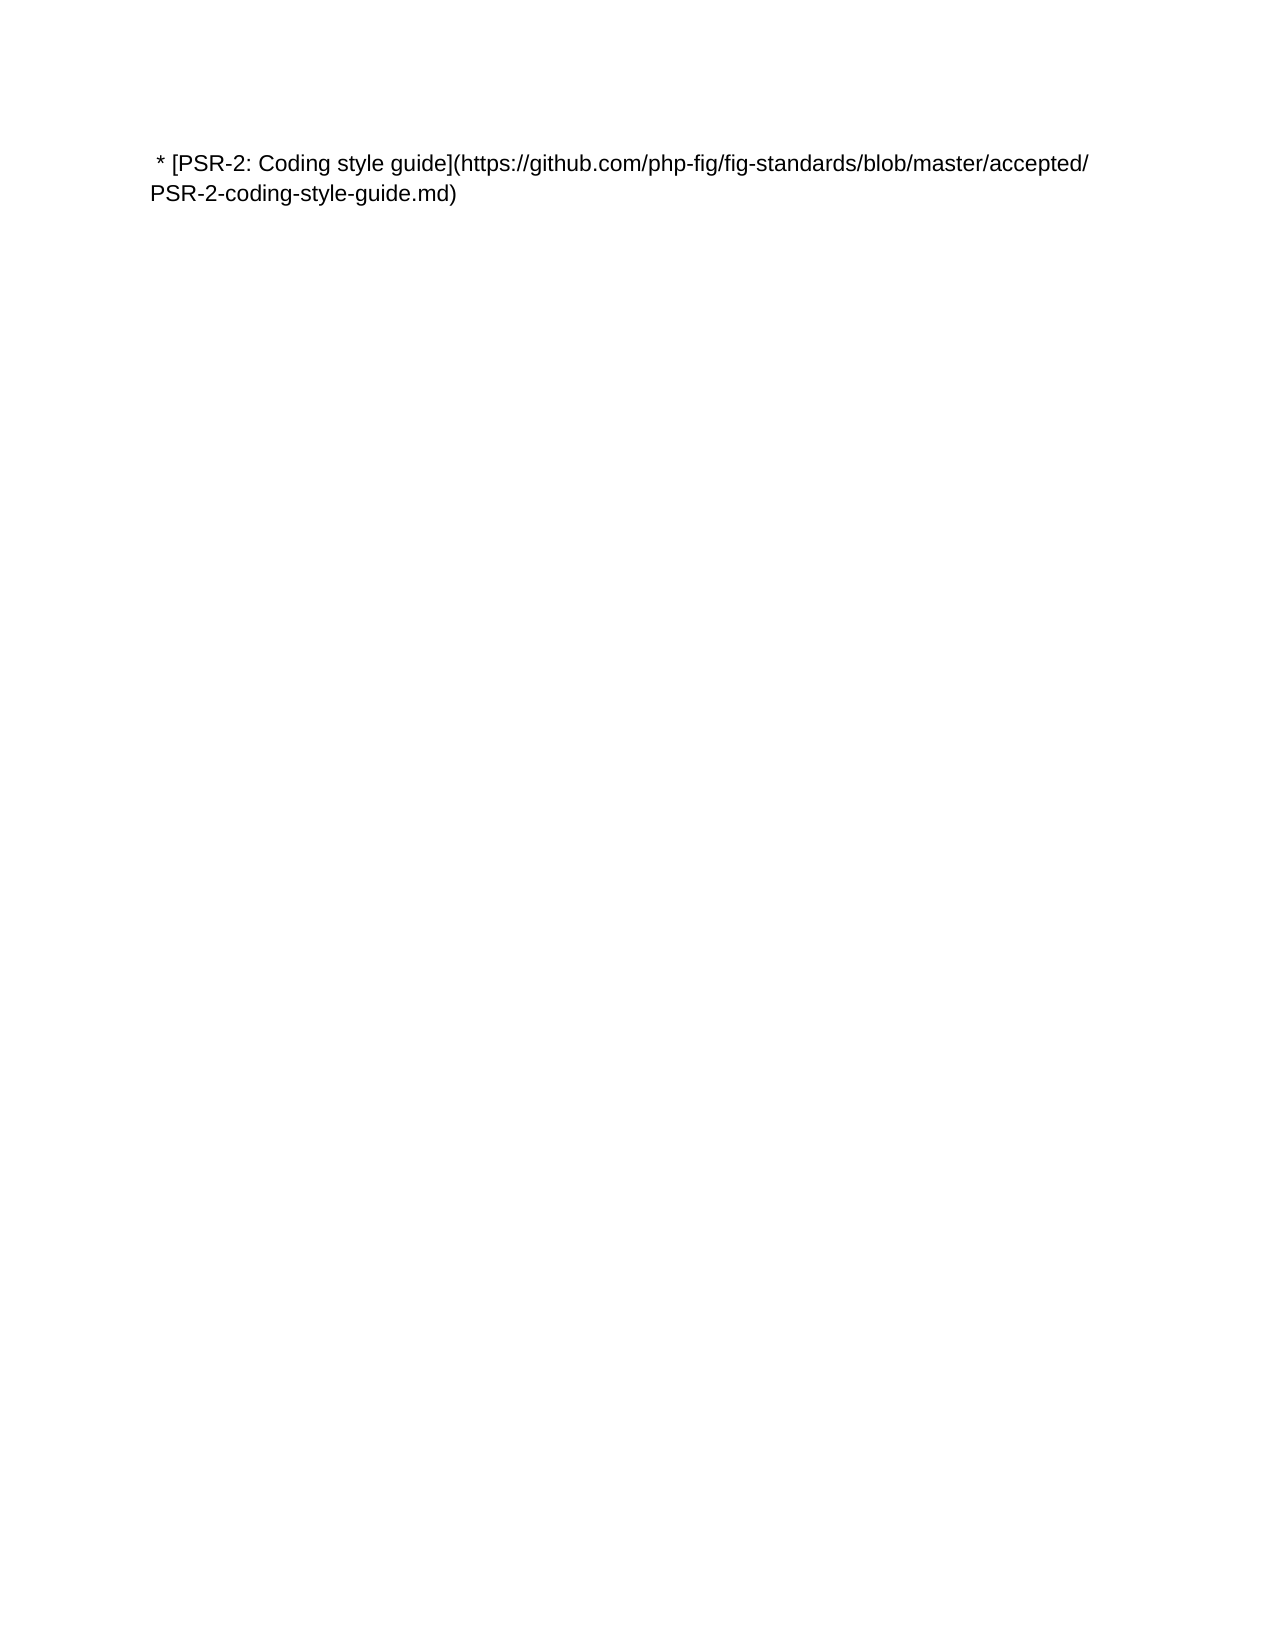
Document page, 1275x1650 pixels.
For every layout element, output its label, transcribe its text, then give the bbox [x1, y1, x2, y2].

text * [PSR-2: Coding style guide](https://github.com/php-fig/fig-standards/blob/master/accepted/PSR-2-coding-style-guide.md) [150, 150, 1125, 207]
